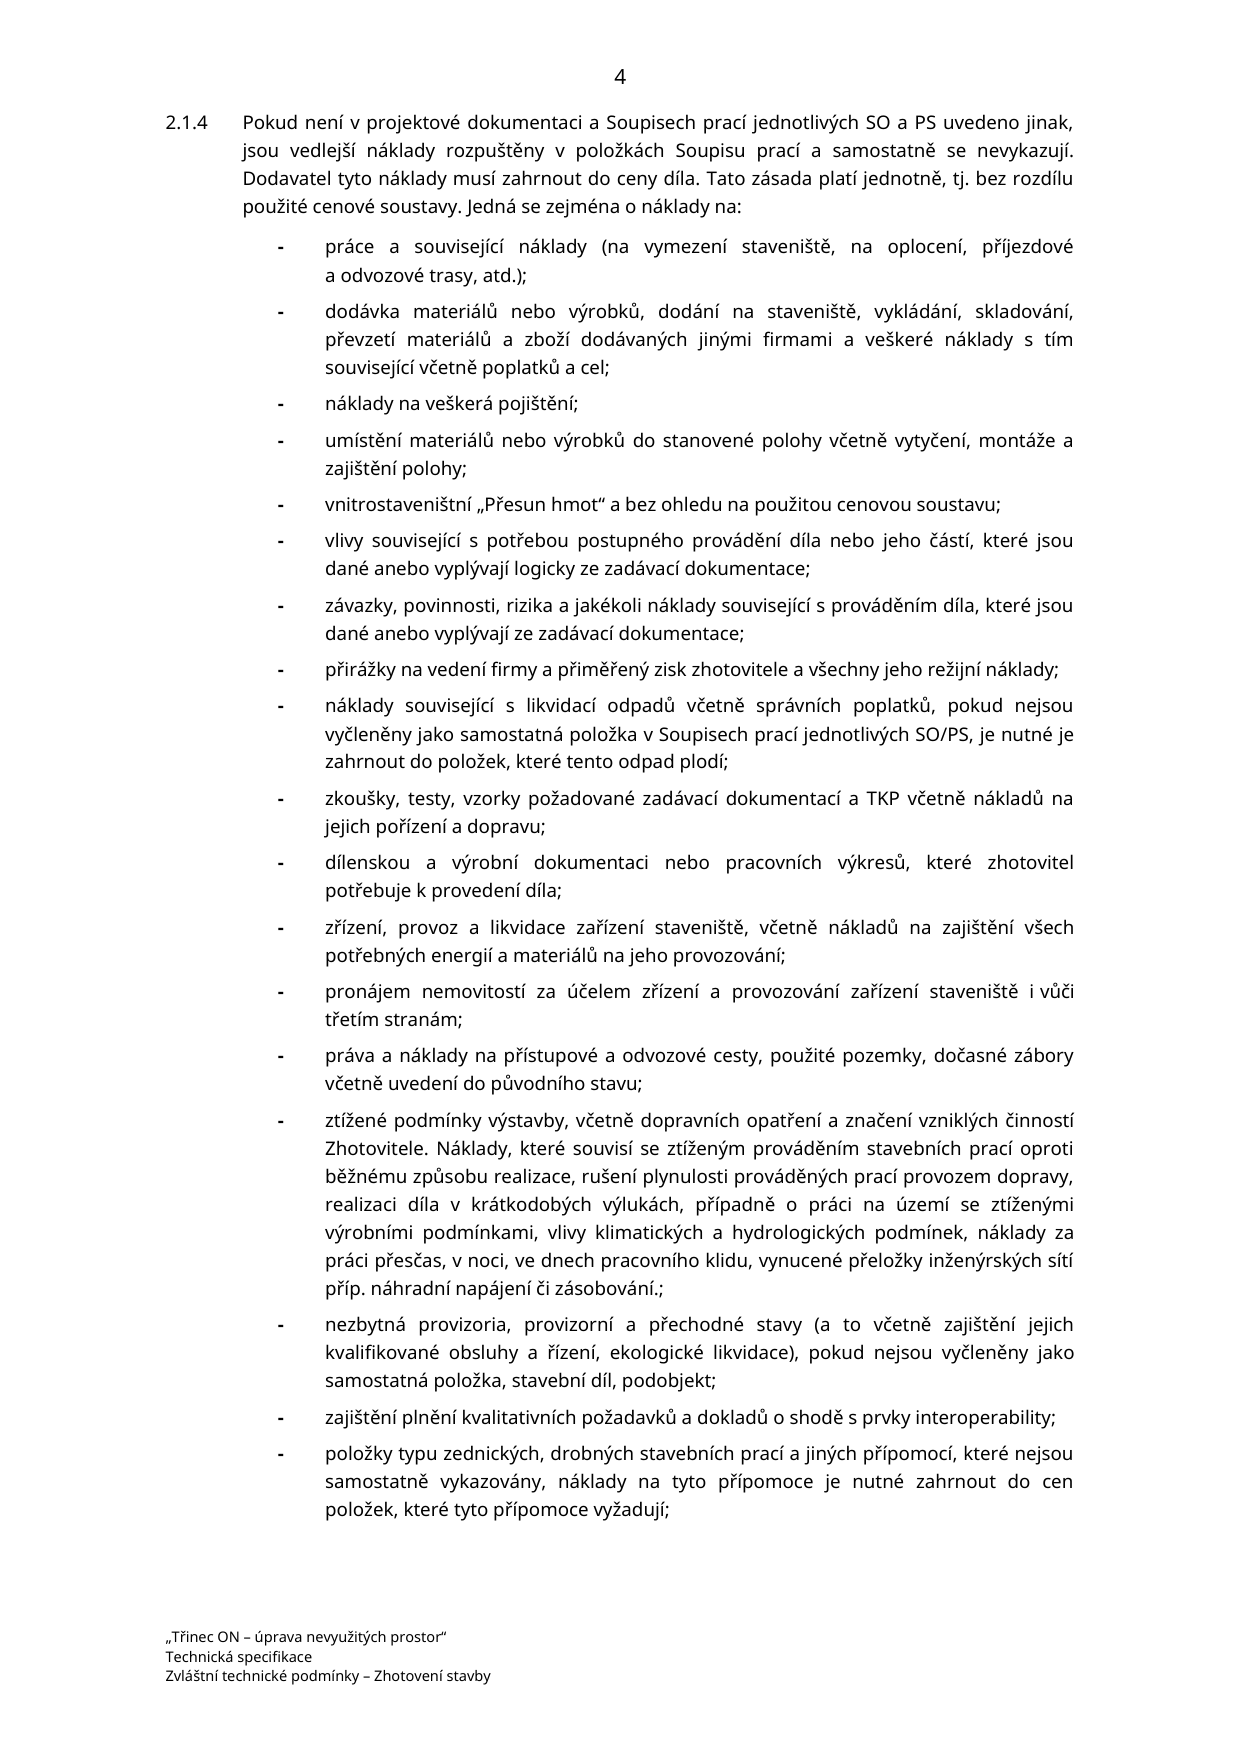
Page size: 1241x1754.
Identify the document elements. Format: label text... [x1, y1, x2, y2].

text umístění materiálů nebo výrobků do stanovené polohy včetně vytyčení, montáže a zajištění polohy; [278, 427, 1075, 481]
text závazky, povinnosti, rizika a jakékoli náklady související s prováděním díla, které jsou dané anebo vyplývají ze zadávací dokumentace; [278, 592, 1075, 646]
text práce a související náklady (na vymezení staveniště, na oplocení, příjezdové a odvozové trasy, atd.); [278, 234, 1075, 287]
text vlivy související s potřebou postupného provádění díla nebo jeho částí, které jsou dané anebo vyplývají logicky ze zadávací dokumentace; [278, 528, 1075, 581]
text zajištění plnění kvalitativních požadavků a dokladů o shodě s prvky interoperability; [278, 1404, 1075, 1429]
text náklady na veškerá pojištění; [278, 391, 1075, 416]
text vnitrostaveništní „Přesun hmot“ a bez ohledu na použitou cenovou soustavu; [278, 491, 1075, 517]
text práva a náklady na přístupové a odvozové cesty, použité pozemky, dočasné zábory včetně uvedení do původního stavu; [278, 1043, 1075, 1096]
text zkoušky, testy, vzorky požadované zadávací dokumentací a TKP včetně nákladů na jejich pořízení a dopravu; [278, 785, 1075, 839]
text položky typu zednických, drobných stavebních prací a jiných přípomocí, které nejsou samostatně vykazovány, náklady na tyto přípomoce je nutné zahrnout do cen položek, které tyto přípomoce vyžadují; [278, 1440, 1075, 1522]
text pronájem nemovitostí za účelem zřízení a provozování zařízení staveniště i vůči třetím stranám; [278, 978, 1075, 1032]
text přirážky na vedení firmy a přiměřený zisk zhotovitele a všechny jeho režijní náklady; [278, 656, 1075, 682]
text náklady související s likvidací odpadů včetně správních poplatků, pokud nejsou vyčleněny jako samostatná položka v Soupisech prací jednotlivých SO/PS, je nutné je zahrnout do položek, které tento odpad plodí; [278, 693, 1075, 774]
text nezbytná provizoria, provizorní a přechodné stavy (a to včetně zajištění jejich kvalifikované obsluhy a řízení, ekologické likvidace), pokud nejsou vyčleněny jako samostatná položka, stavební díl, podobjekt; [278, 1312, 1075, 1393]
text dodávka materiálů nebo výrobků, dodání na staveniště, vykládání, skladování, převzetí materiálů a zboží dodávaných jinými firmami a veškeré náklady s tím související včetně poplatků a cel; [278, 298, 1075, 380]
text dílenskou a výrobní dokumentaci nebo pracovních výkresů, které zhotovitel potřebuje k provedení díla; [278, 849, 1075, 903]
text zřízení, provoz a likvidace zařízení staveniště, včetně nákladů na zajištění všech potřebných energií a materiálů na jeho provozování; [278, 914, 1075, 967]
text Pokud není v projektové dokumentaci a Soupisech prací jednotlivých SO a PS uvedeno jinak, jsou vedlejší náklady rozpuštěny v položkách Soupisu prací a samostatně se nevykazují. Dodavatel tyto náklady musí zahrnout do ceny díla. Tato zásada platí jednotně, tj. bez rozdílu použité cenové soustavy. Jedná se zejména o náklady na: [165, 109, 1075, 219]
text ztížené podmínky výstavby, včetně dopravních opatření a značení vzniklých činností Zhotovitele. Náklady, které souvisí se ztíženým prováděním stavebních prací oproti běžnému způsobu realizace, rušení plynulosti prováděných prací provozem dopravy, realizaci díla v krátkodobých výlukách, případně o práci na území se ztíženými výrobními podmínkami, vlivy klimatických a hydrologických podmínek, náklady za práci přesčas, v noci, ve dnech pracovního klidu, vynucené přeložky inženýrských sítí příp. náhradní napájení či zásobování.; [278, 1107, 1075, 1301]
